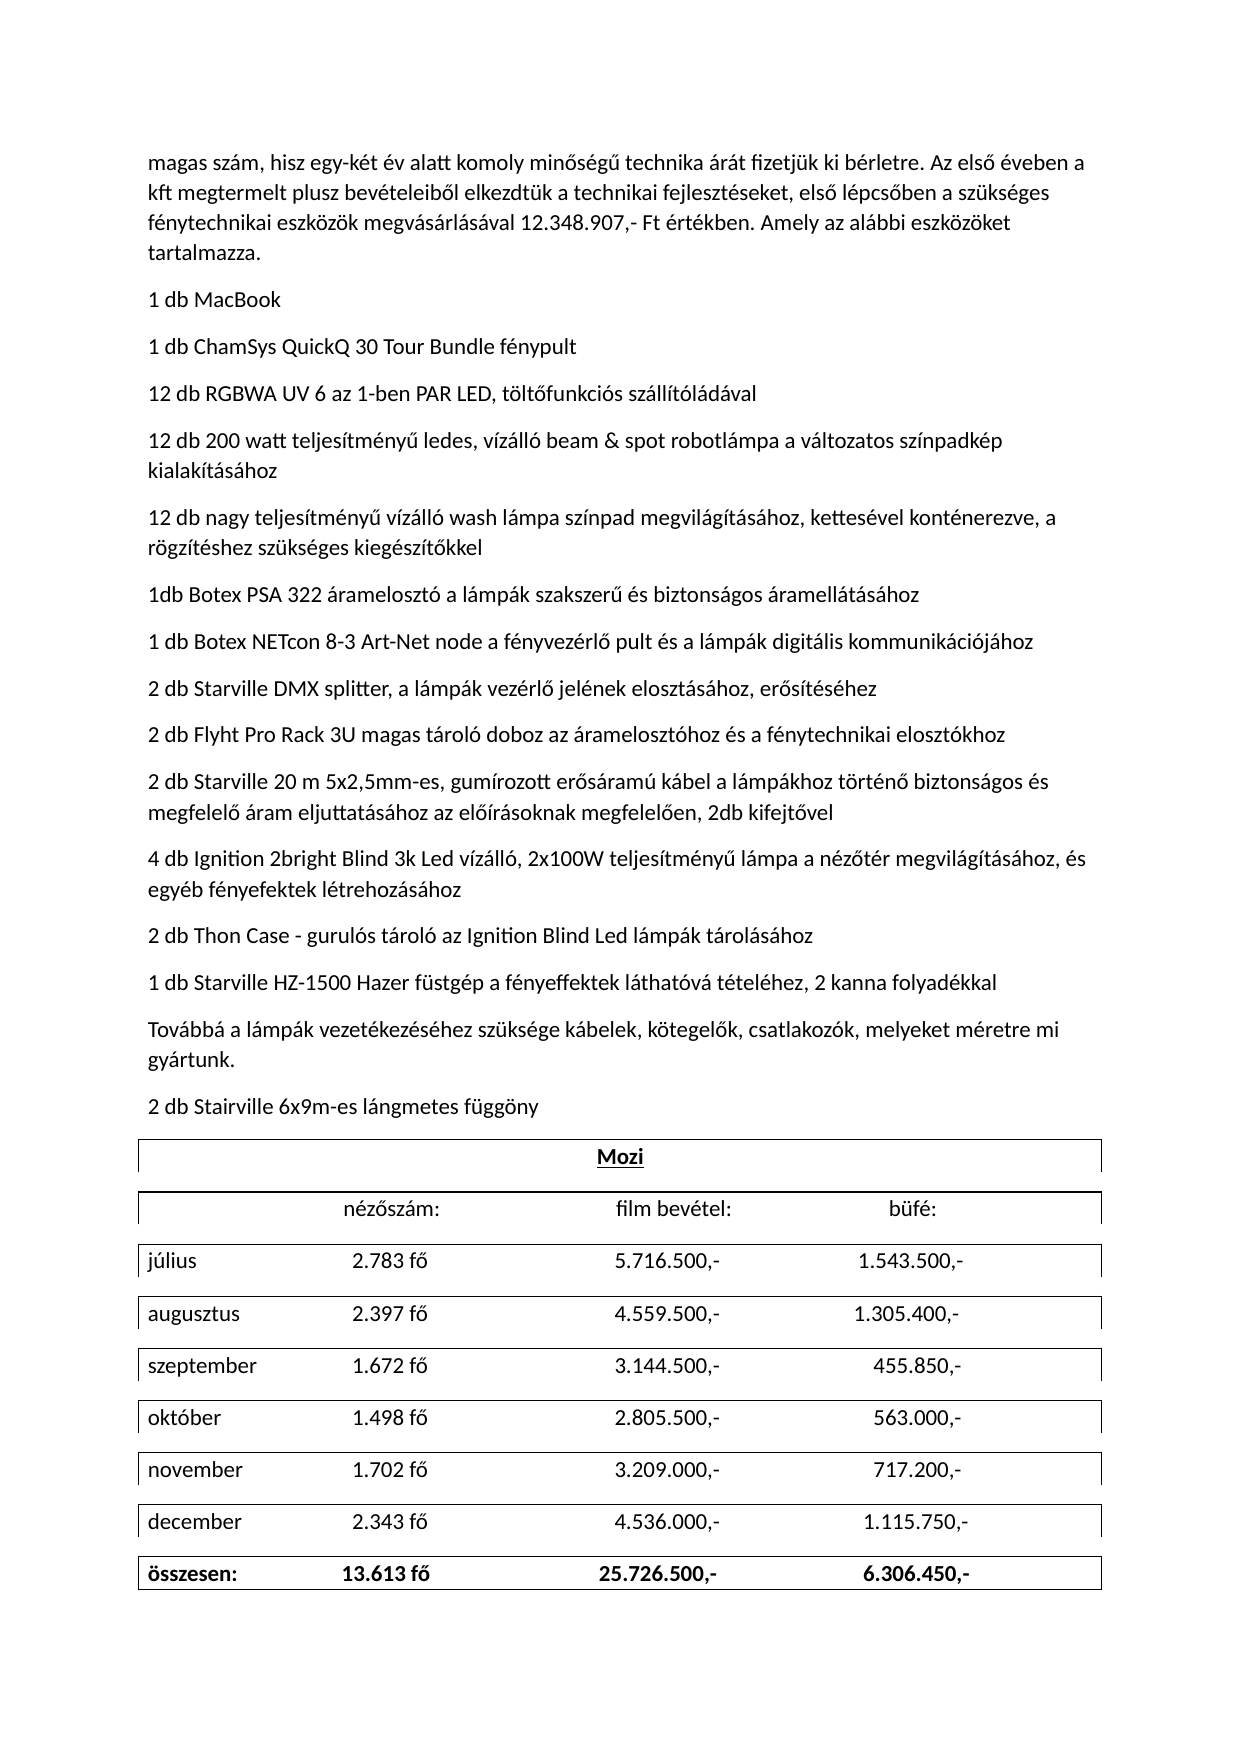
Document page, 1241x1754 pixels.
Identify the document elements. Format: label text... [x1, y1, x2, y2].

text 12 db nagy teljesítményű vízálló wash lámpa színpad megvilágításához, kettesével konténerezve, a rögzítéshez szükséges kiegészítőkkel [148, 503, 1093, 561]
text december 2.343 fő 4.536.000,- 1.115.750,- [139, 1505, 1101, 1537]
text 1 db MacBook [148, 285, 1093, 313]
text 1 db Botex NETcon 8-3 Art-Net node a fényvezérlő pult és a lámpák digitális kommunikációjához [148, 627, 1093, 655]
text nézőszám: film bevétel: büfé: [139, 1193, 1101, 1224]
text 12 db RGBWA UV 6 az 1-ben PAR LED, töltőfunkciós szállítóládával [148, 379, 1093, 407]
text 2 db Stairville 6x9m-es lángmetes függöny [148, 1092, 1093, 1120]
text 1 db Starville HZ-1500 Hazer füstgép a fényeffektek láthatóvá tételéhez, 2 kanna folyadékkal [148, 968, 1093, 996]
text 2 db Flyht Pro Rack 3U magas tároló doboz az áramelosztóhoz és a fénytechnikai elosztókhoz [148, 721, 1093, 748]
text október 1.498 fő 2.805.500,- 563.000,- [139, 1401, 1101, 1433]
text 12 db 200 watt teljesítményű ledes, vízálló beam & spot robotlámpa a változatos színpadkép kialakításához [148, 426, 1093, 484]
text 4 db Ignition 2bright Blind 3k Led vízálló, 2x100W teljesítményű lámpa a nézőtér megvilágításához, és egyéb fényefektek létrehozásához [148, 844, 1093, 903]
text július 2.783 fő 5.716.500,- 1.543.500,- [139, 1245, 1101, 1277]
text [148, 148, 1093, 266]
text 1 db ChamSys QuickQ 30 Tour Bundle fénypult [148, 332, 1093, 360]
text augusztus 2.397 fő 4.559.500,- 1.305.400,- [139, 1297, 1101, 1329]
text Továbbá a lámpák vezetékezéséhez szüksége kábelek, kötegelők, csatlakozók, melyeket méretre mi gyártunk. [148, 1015, 1093, 1073]
text november 1.702 fő 3.209.000,- 717.200,- [139, 1453, 1101, 1485]
text Mozi [139, 1140, 1101, 1172]
text szeptember 1.672 fő 3.144.500,- 455.850,- [139, 1349, 1101, 1381]
text 2 db Starville 20 m 5x2,5mm-es, gumírozott erősáramú kábel a lámpákhoz történő biztonságos és megfelelő áram eljuttatásához az előírásoknak megfelelően, 2db kifejtővel [148, 767, 1093, 826]
text 1db Botex PSA 322 áramelosztó a lámpák szakszerű és biztonságos áramellátásához [148, 580, 1093, 608]
text 2 db Starville DMX splitter, a lámpák vezérlő jelének elosztásához, erősítéséhez [148, 674, 1093, 702]
text 2 db Thon Case - gurulós tároló az Ignition Blind Led lámpák tárolásához [148, 922, 1093, 949]
text összesen: 13.613 fő 25.726.500,- 6.306.450,- [139, 1557, 1101, 1589]
